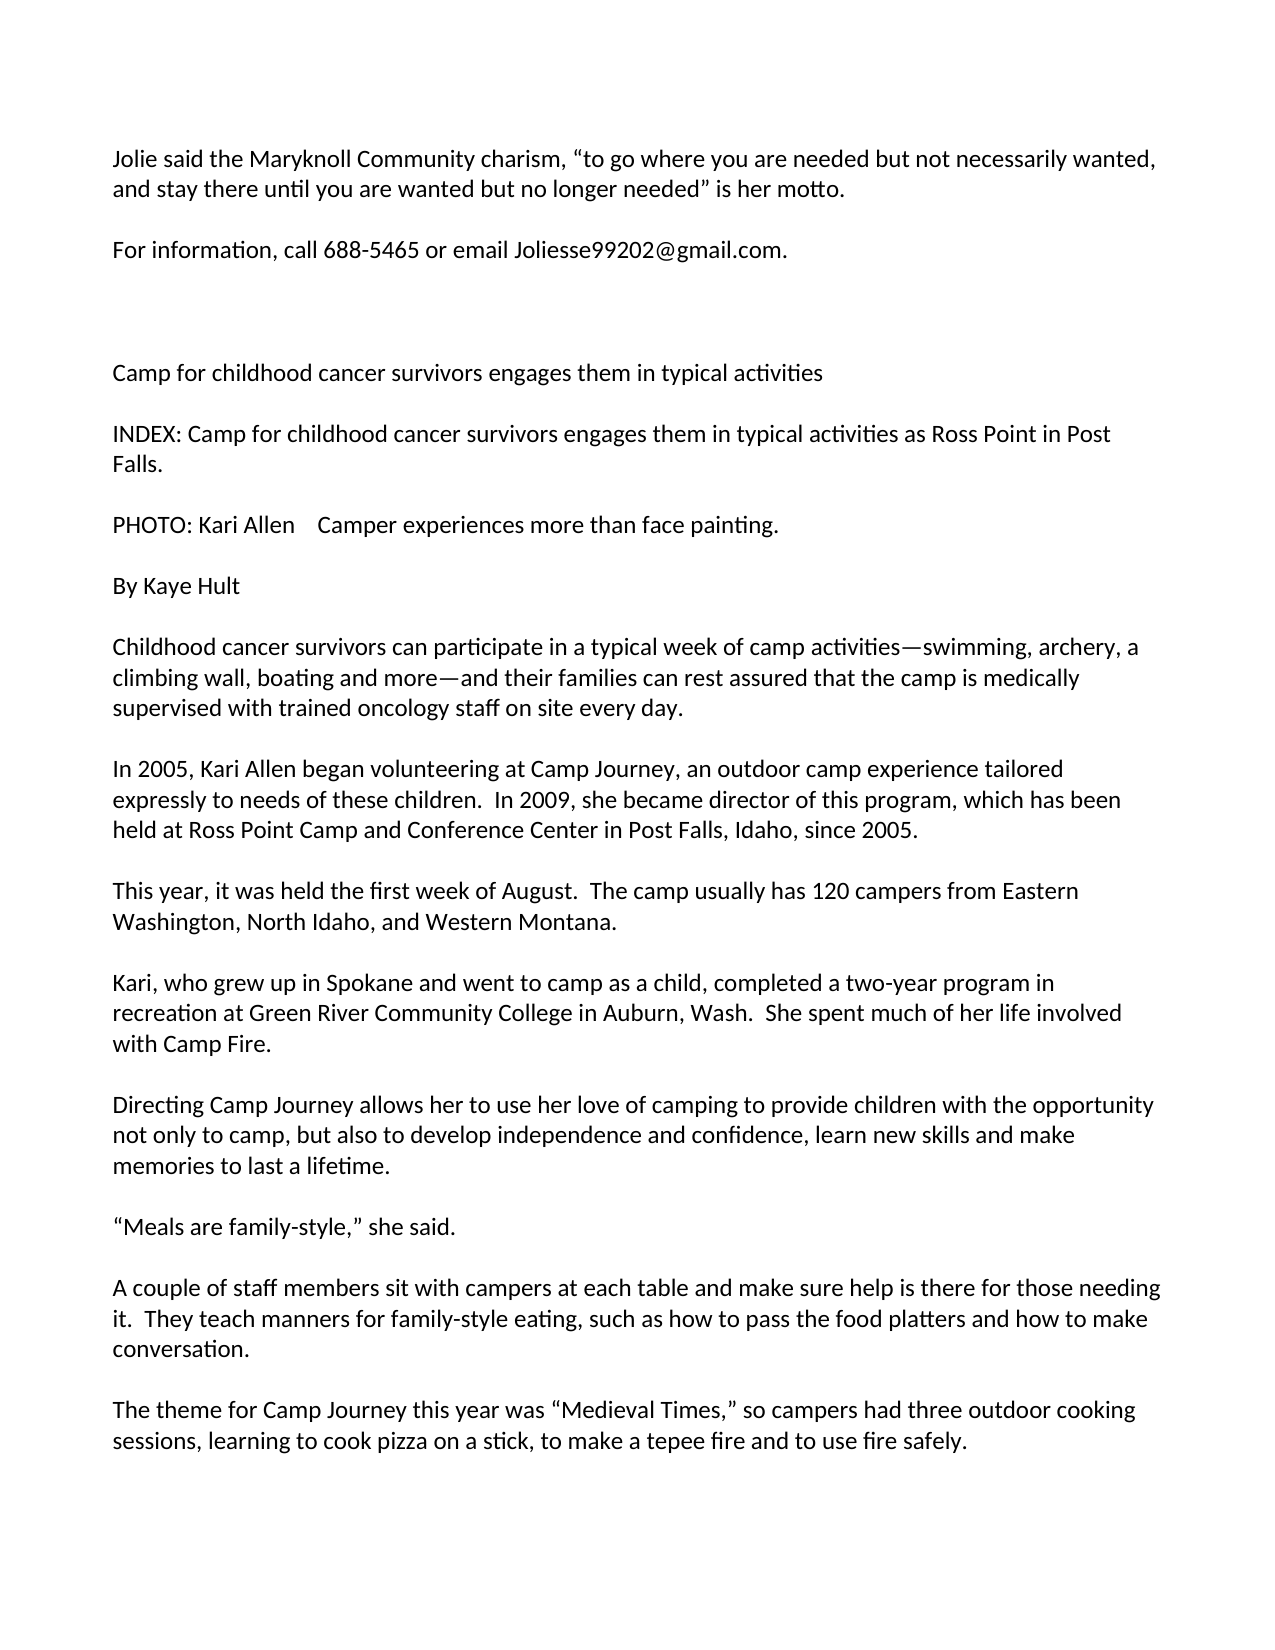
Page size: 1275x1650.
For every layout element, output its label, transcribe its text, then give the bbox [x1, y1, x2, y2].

text Directing Camp Journey allows her to use her love of camping to provide children with the opportunity not only to camp, but also to develop independence and confidence, learn new skills and make memories to last a lifetime. [112, 1089, 1162, 1181]
text INDEX: Camp for childhood cancer survivors engages them in typical activities as Ross Point in Post Falls. [112, 418, 1162, 479]
text A couple of staff members sit with campers at each table and make sure help is there for those needing it. They teach manners for family-style eating, such as how to pass the food platters and how to make conversation. [112, 1272, 1162, 1364]
text In 2005, Kari Allen began volunteering at Camp Journey, an outdoor camp experience tailored expressly to needs of these children. In 2009, she became director of this program, which has been held at Ross Point Camp and Conference Center in Post Falls, Idaho, since 2005. [112, 753, 1162, 845]
text “Meals are family-style,” she said. [112, 1211, 1162, 1242]
text PHOTO: Kari Allen Camper experiences more than face painting. [112, 509, 1162, 540]
text Kari, who grew up in Spokane and went to camp as a child, completed a two-year program in recreation at Green River Community College in Auburn, Wash. She spent much of her life involved with Camp Fire. [112, 967, 1162, 1059]
text For information, call 688-5465 or email Joliesse99202@gmail.com. [112, 234, 1162, 265]
text Camp for childhood cancer survivors engages them in typical activities [112, 357, 1162, 387]
text This year, it was held the first week of August. The camp usually has 120 campers from Eastern Washington, North Idaho, and Western Montana. [112, 876, 1162, 937]
text By Kaye Hult [112, 570, 1162, 601]
text The theme for Camp Journey this year was “Medieval Times,” so campers had three outdoor cooking sessions, learning to cook pizza on a stick, to make a tepee fire and to use fire safely. [112, 1394, 1162, 1455]
text Jolie said the Maryknoll Community charism, “to go where you are needed but not necessarily wanted, and stay there until you are wanted but no longer needed” is her motto. [112, 143, 1162, 204]
text Childhood cancer survivors can participate in a typical week of camp activities—swimming, archery, a climbing wall, boating and more—and their families can rest assured that the camp is medically supervised with trained oncology staff on site every day. [112, 631, 1162, 723]
